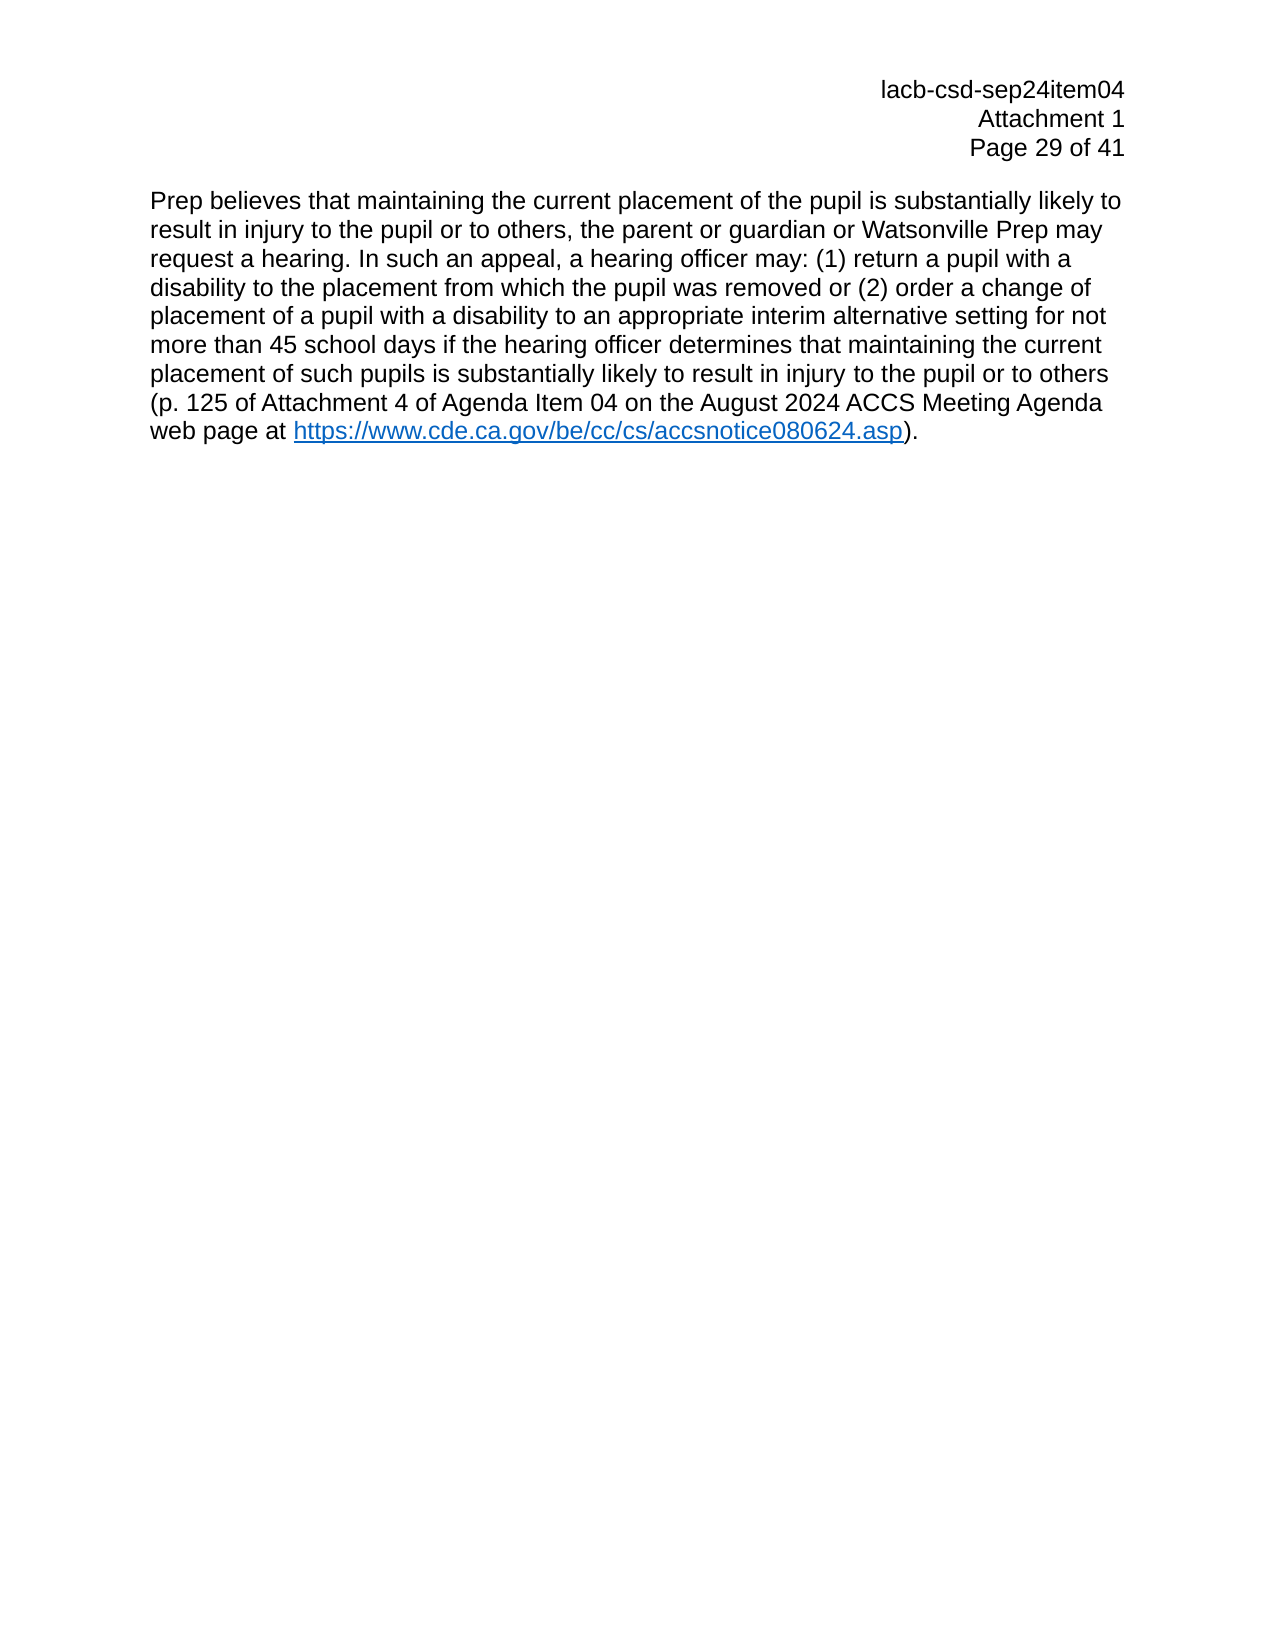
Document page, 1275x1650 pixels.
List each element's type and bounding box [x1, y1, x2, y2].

text [150, 186, 1125, 445]
